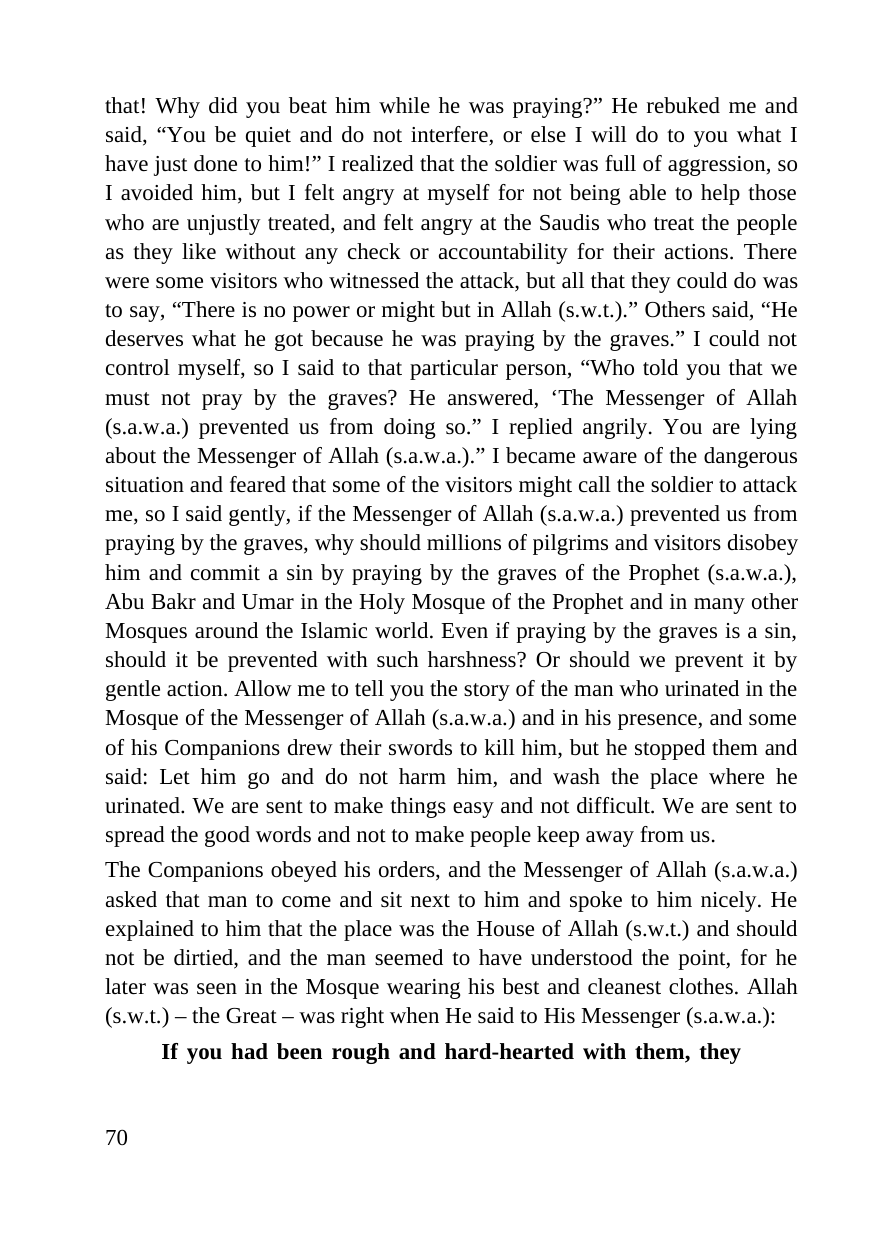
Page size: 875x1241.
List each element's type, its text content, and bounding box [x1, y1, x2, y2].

text The Companions obeyed his orders, and the Messenger of Allah (s.a.w.a.) asked that man to come and sit next to him and spoke to him nicely. He explained to him that the place was the House of Allah (s.w.t.) and should not be dirtied, and the man seemed to have understood the point, for he later was seen in the Mosque wearing his best and cleanest clothes. Allah (s.w.t.) – the Great – was right when He said to His Messenger (s.a.w.a.): [105, 854, 799, 1029]
text If you had been rough and hard-hearted with them, they would certainly have dispersed from around you. [161, 1036, 742, 1065]
